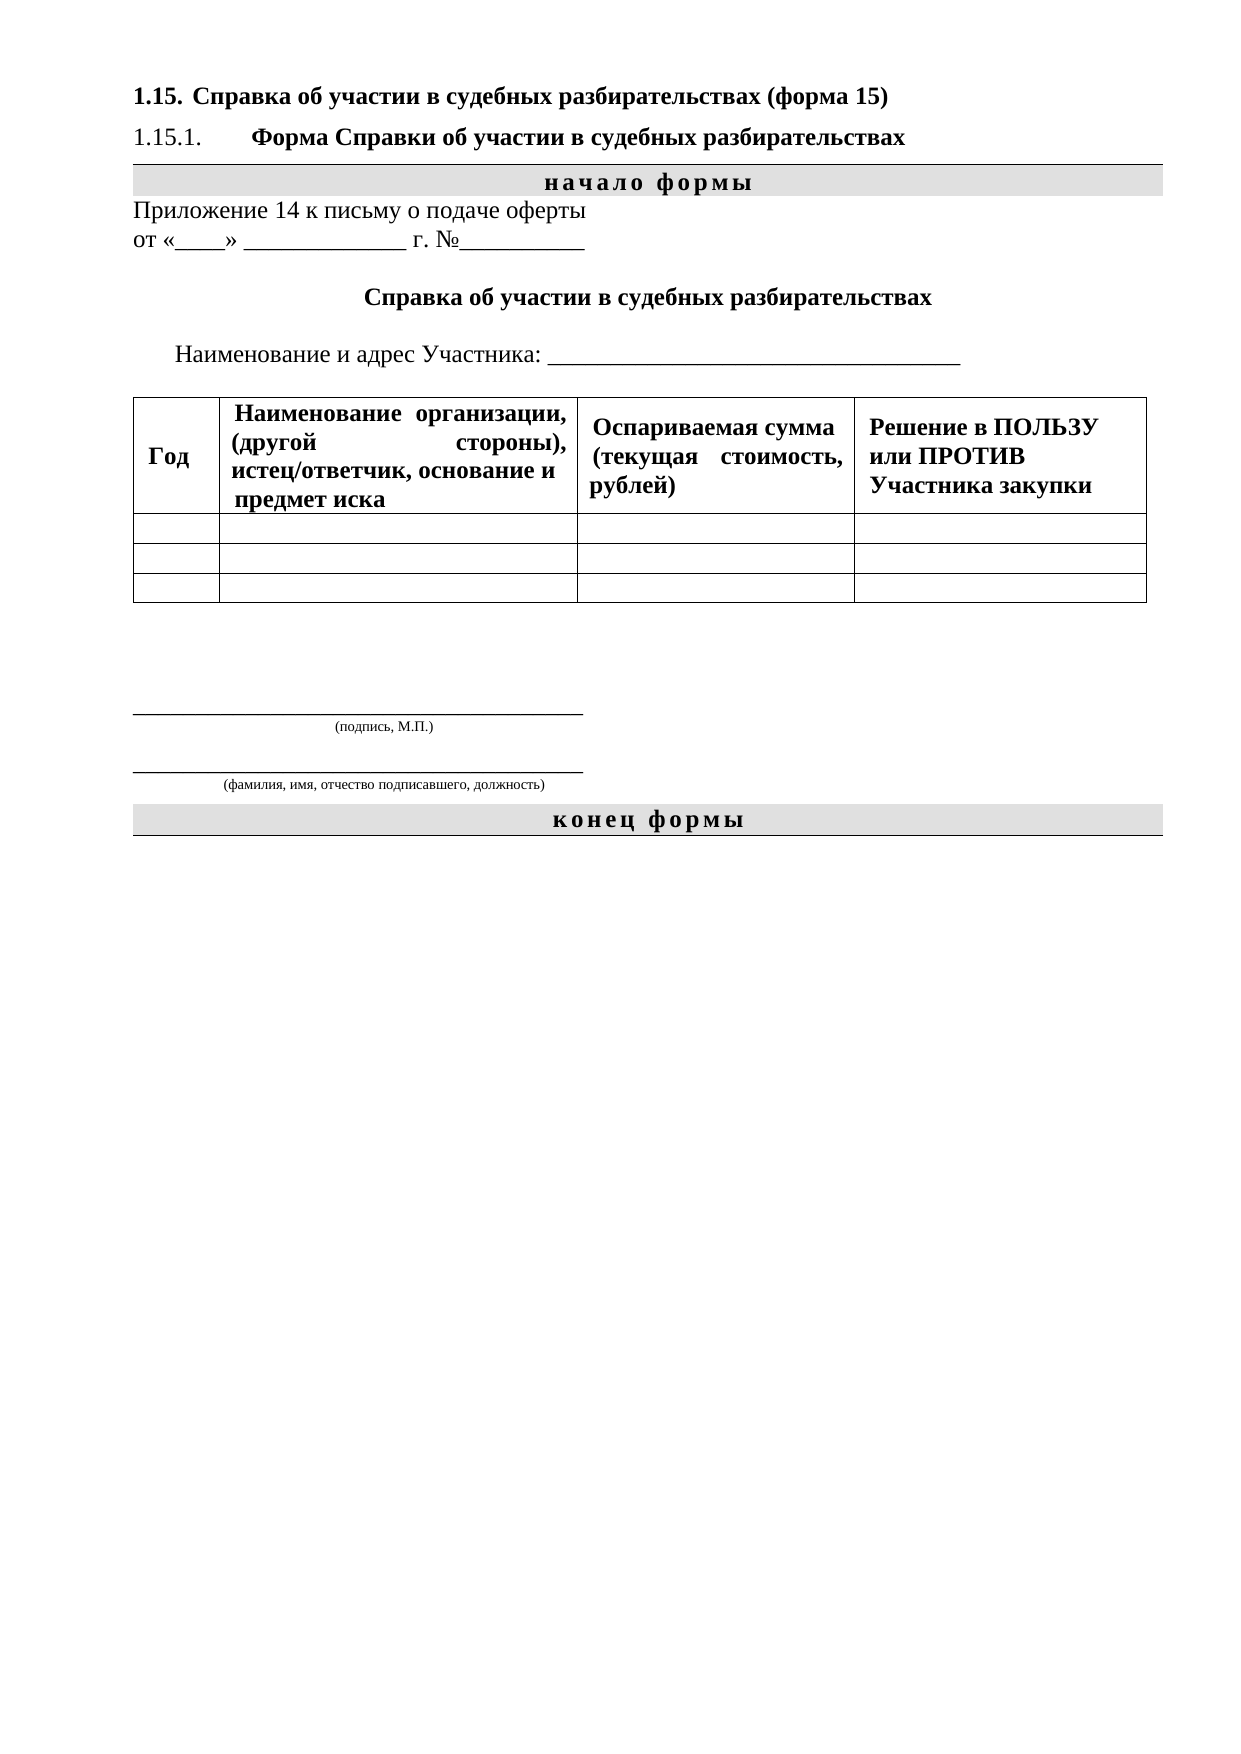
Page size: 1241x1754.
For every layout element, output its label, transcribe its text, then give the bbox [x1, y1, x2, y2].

text (подпись, М.П.) [133, 718, 635, 747]
table_cell [134, 514, 219, 543]
table_cell [220, 544, 577, 572]
table_cell [578, 574, 854, 602]
table_cell [855, 514, 1146, 543]
subtitle Форма Справки об участии в судебных разбирательствах [133, 122, 1163, 151]
table_cell [855, 574, 1146, 602]
table_header Оспариваемая сумма (текущая стоимость, рублей) [578, 398, 854, 513]
table_cell [578, 544, 854, 572]
table_cell [220, 514, 577, 543]
text Справка об участии в судебных разбирательствах [133, 282, 1163, 311]
subtitle Справка об участии в судебных разбирательствах (форма 15) [133, 81, 1163, 110]
table_cell [578, 514, 854, 543]
text ____________________________________ [133, 689, 635, 718]
table_header Решение в ПОЛЬЗУ или ПРОТИВ Участника закупки [855, 398, 1146, 513]
text конец формы [133, 804, 1163, 835]
text (фамилия, имя, отчество подписавшего, должность) [133, 776, 635, 804]
text ____________________________________ [133, 747, 635, 776]
text Приложение 14 к письму о подаче оферты от «____» _____________ г. №__________ [133, 196, 1163, 253]
table_cell [134, 544, 219, 572]
table_cell [855, 544, 1146, 572]
table_header Наименование организации, (другой стороны), истец/ответчик, основание и предмет иска [220, 398, 577, 513]
table_cell [220, 574, 577, 602]
table_header Год [134, 398, 219, 513]
table_cell [134, 574, 219, 602]
text Наименование и адрес Участника: _________________________________ [133, 339, 1163, 368]
text начало формы [133, 165, 1163, 196]
